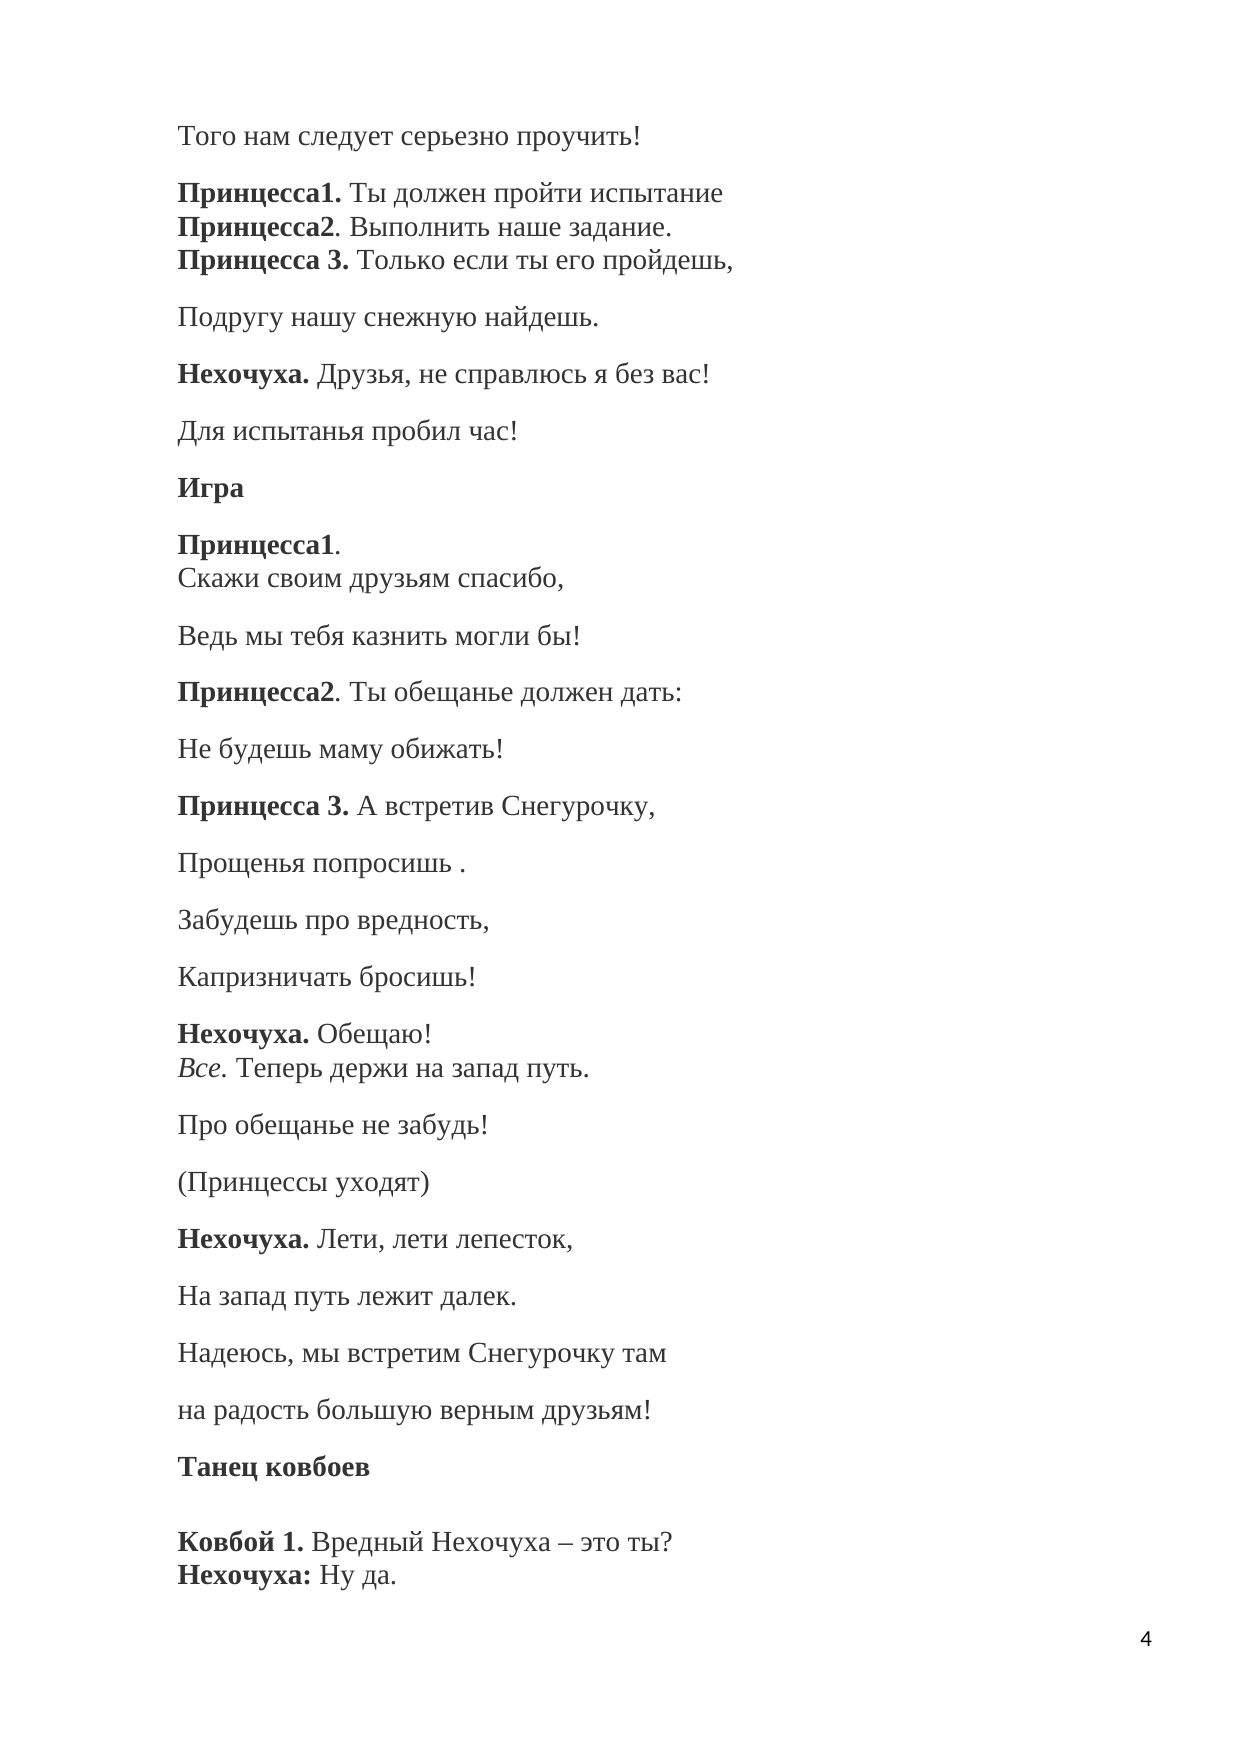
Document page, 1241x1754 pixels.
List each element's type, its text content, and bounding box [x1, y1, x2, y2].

text Про обещанье не забудь! [177, 1107, 1152, 1141]
text Забудешь про вредность, [177, 902, 1152, 936]
text Принцесса1. Ты должен пройти испытание [177, 175, 1152, 209]
text Принцесса 3. Только если ты его пройдешь, [177, 242, 1152, 276]
text Скажи своим друзьям спасибо, [177, 561, 1152, 594]
text Игра [177, 470, 1152, 504]
text Принцесса2. Ты обещанье должен дать: [177, 674, 1152, 708]
text Капризничать бросишь! [177, 959, 1152, 993]
text Надеюсь, мы встретим Снегурочку там [177, 1335, 1152, 1368]
text Ковбой 1. Вредный Нехочуха – это ты? [177, 1524, 1152, 1557]
text Принцесса 3. А встретив Снегурочку, [177, 788, 1152, 822]
text (Принцессы уходят) [177, 1164, 1152, 1197]
text Принцесса1. [177, 527, 1152, 561]
text Ведь мы тебя казнить могли бы! [177, 618, 1152, 651]
text Нехочуха. Лети, лети лепесток, [177, 1221, 1152, 1254]
text Принцесса2. Выполнить наше задание. [177, 209, 1152, 242]
text Нехочуха. Друзья, не справлюсь я без вас! [177, 356, 1152, 390]
text Прощенья попросишь . [177, 846, 1152, 879]
text На запад путь лежит далек. [177, 1278, 1152, 1311]
text Не будешь маму обижать! [177, 732, 1152, 765]
text Для испытанья пробил час! [177, 413, 1152, 447]
text на радость большую верным друзьям! [177, 1392, 1152, 1425]
text Нехочуха. Обещаю! [177, 1016, 1152, 1050]
text Все. Теперь держи на запад путь. [177, 1050, 1152, 1083]
text Нехочуха: Ну да. [177, 1557, 1152, 1591]
text Подругу нашу снежную найдешь. [177, 299, 1152, 333]
text Того нам следует серьезно проучить! [177, 118, 1152, 152]
text Танец ковбоев [177, 1449, 1152, 1482]
